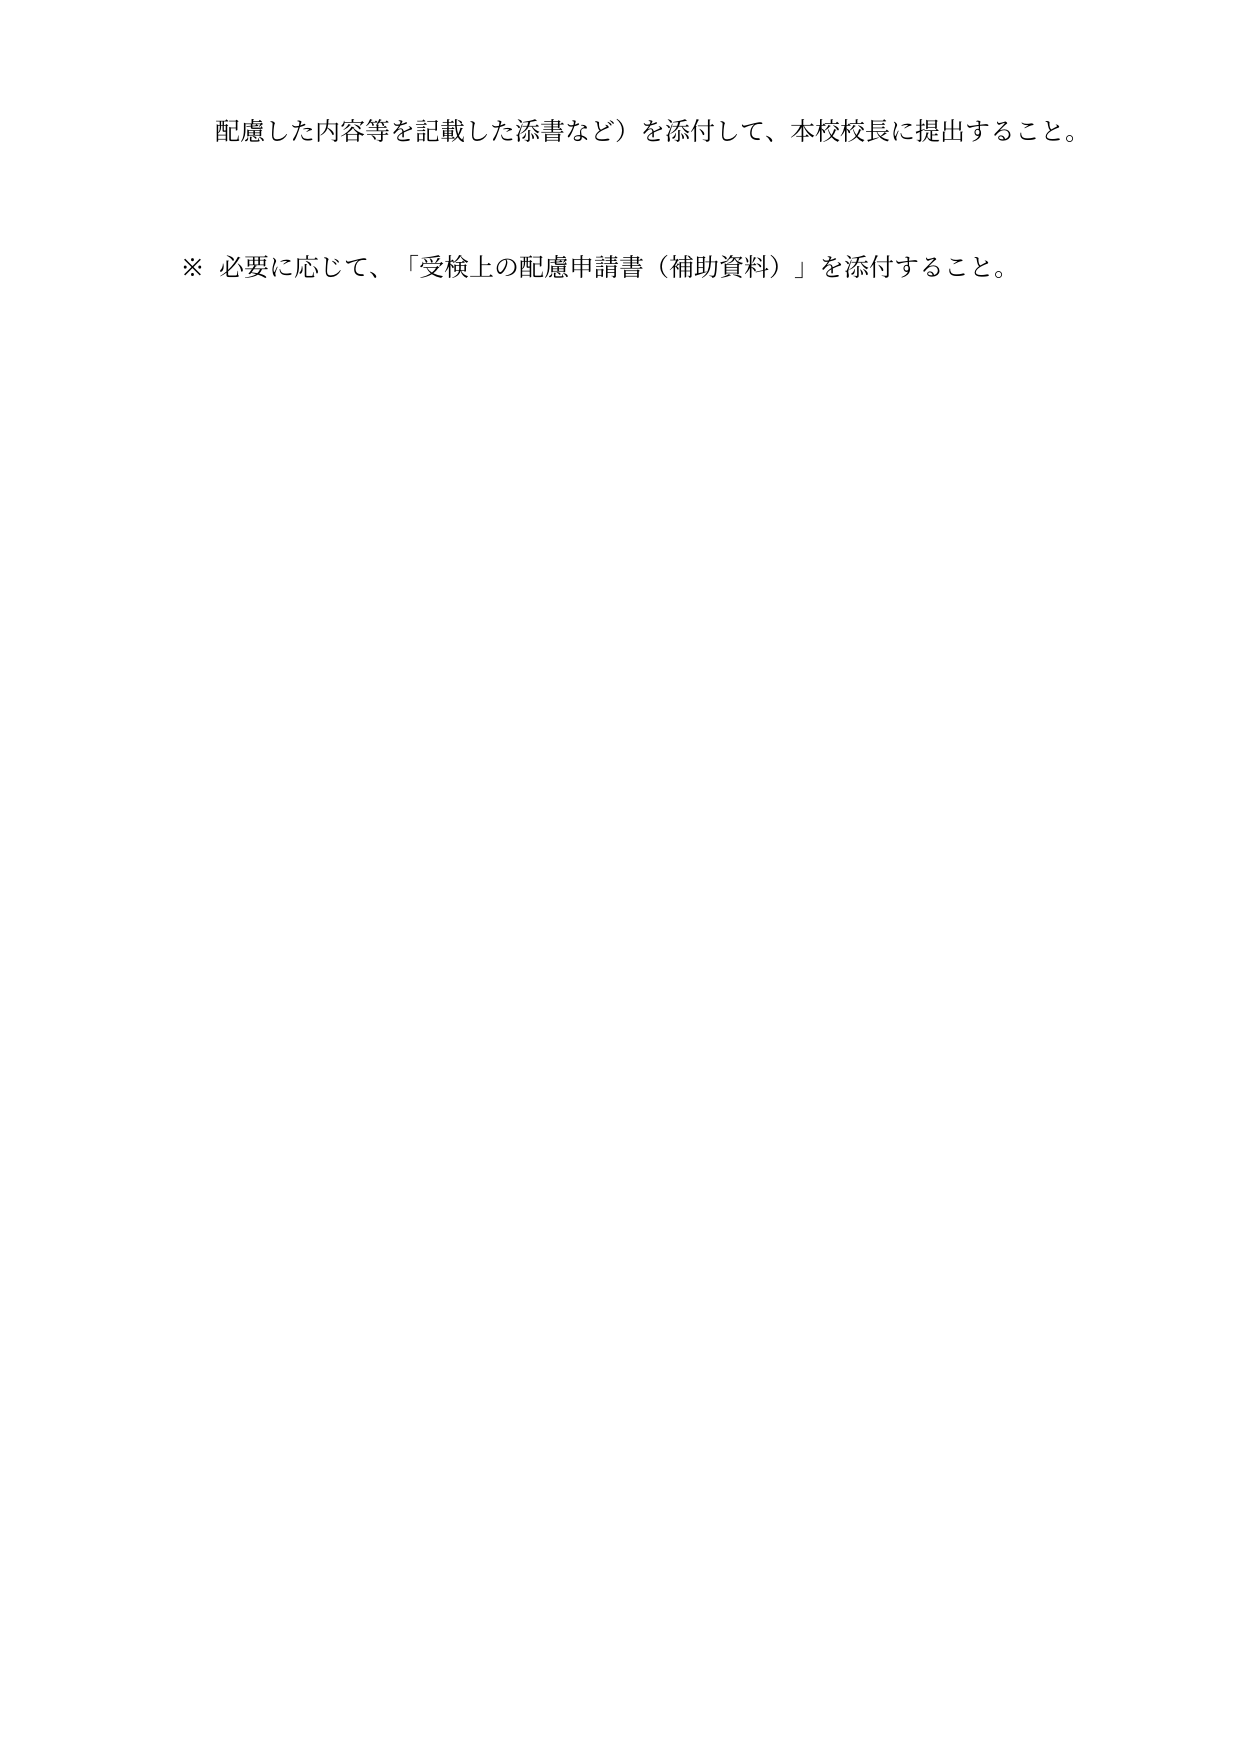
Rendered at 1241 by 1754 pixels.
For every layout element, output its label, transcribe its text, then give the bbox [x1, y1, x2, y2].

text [82, 96, 1158, 164]
list 必要に応じて、「受検上の配慮申請書（補助資料）」を添付すること。 [182, 232, 1158, 300]
